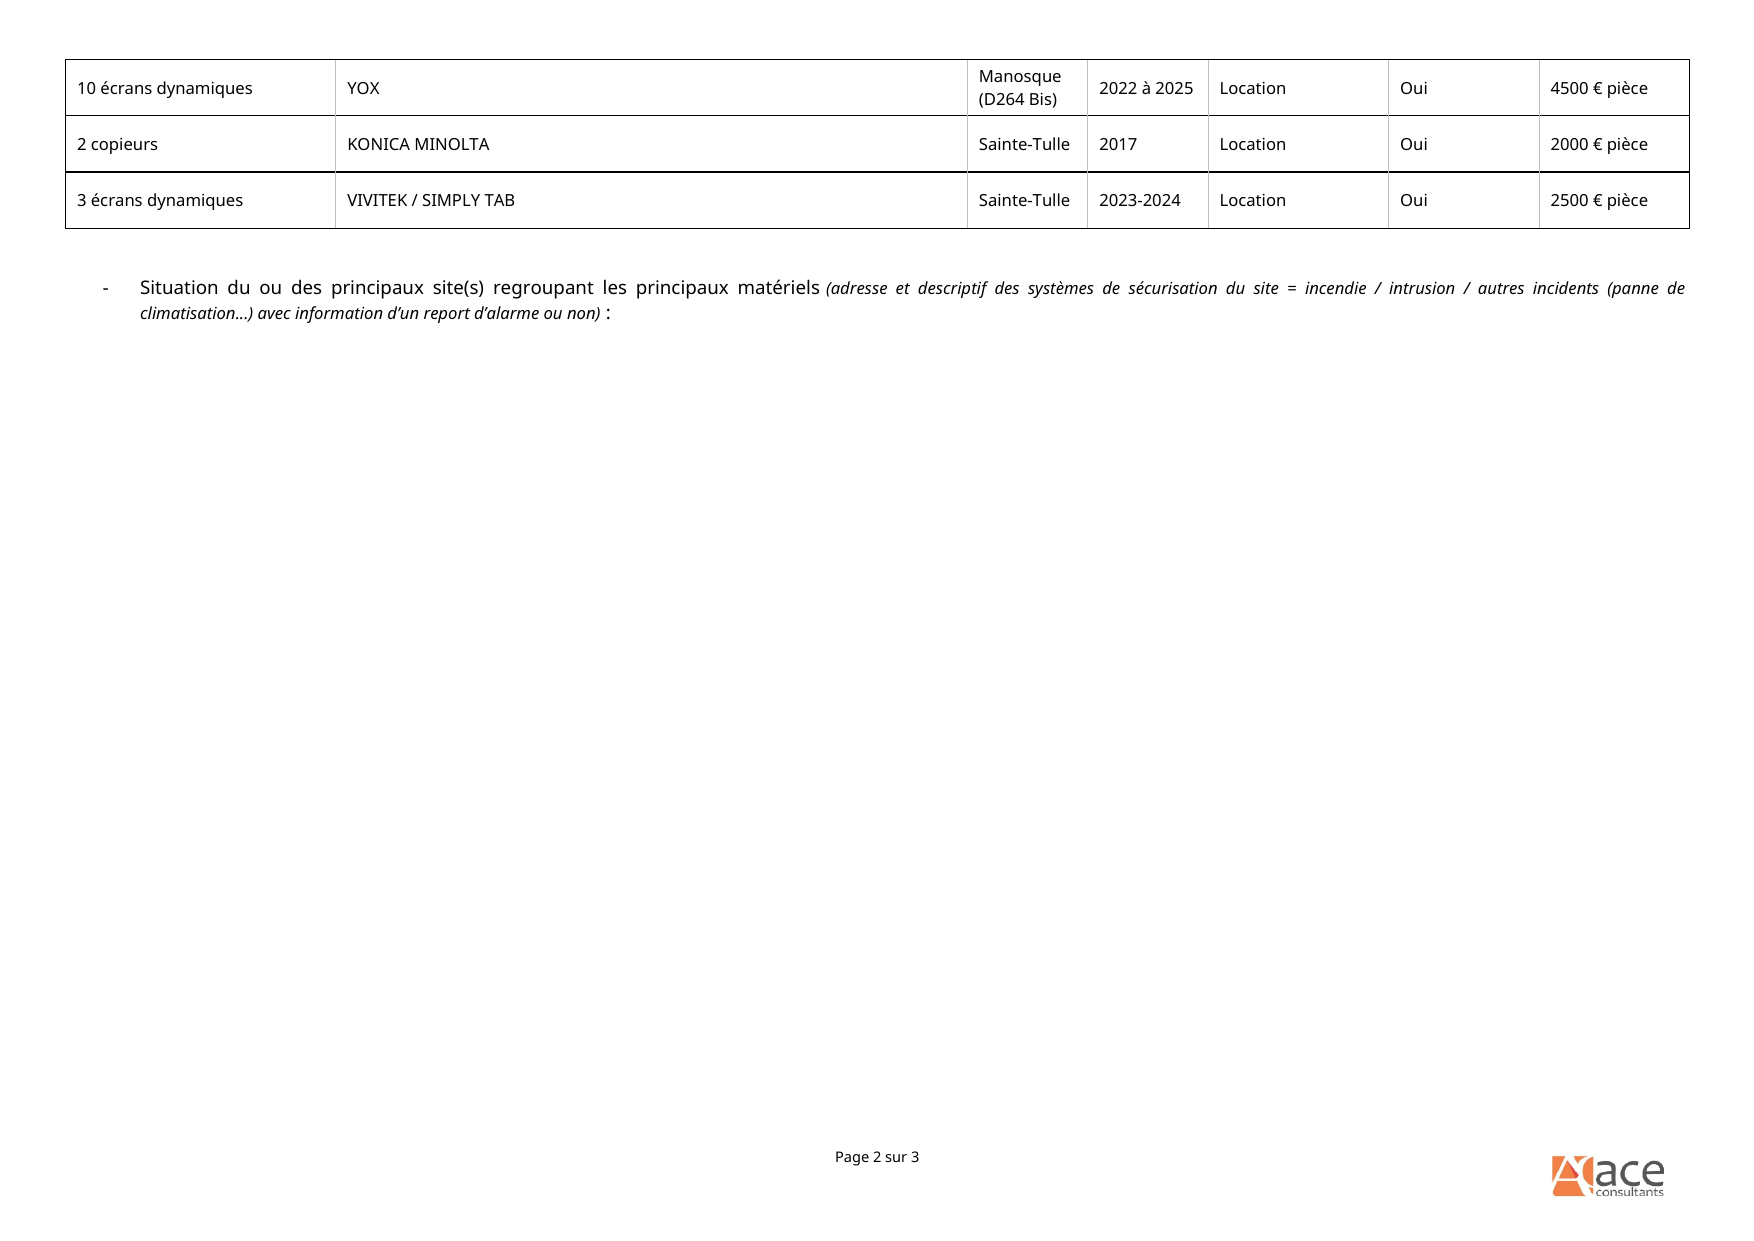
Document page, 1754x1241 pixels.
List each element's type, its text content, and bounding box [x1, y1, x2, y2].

table_cell Oui [1389, 173, 1539, 227]
table_cell KONICA MINOLTA [336, 116, 967, 171]
table_cell 2000 € pièce [1540, 116, 1689, 171]
table_cell 10 écrans dynamiques [66, 60, 335, 115]
table_cell 4500 € pièce [1540, 60, 1689, 115]
table_cell Manosque (D264 Bis) [968, 60, 1087, 115]
table_cell Sainte-Tulle [968, 173, 1087, 227]
table_cell 2017 [1088, 116, 1208, 171]
table_cell 2022 à 2025 [1088, 60, 1208, 115]
picture [1550, 1154, 1664, 1198]
table_cell 2023-2024 [1088, 173, 1208, 227]
table_cell Oui [1389, 116, 1539, 171]
table_cell Location [1209, 173, 1388, 227]
table_cell Sainte-Tulle [968, 116, 1087, 171]
list Situation du ou des principaux site(s) regroupant les principaux matériels (adresse et descriptif des systèmes de sécurisation du site = incendie / intrusion / autres incidents (panne de climatisation...) avec information d’un report d’alarme ou non) : [102, 274, 1689, 325]
table_cell YOX [336, 60, 967, 115]
table_cell 3 écrans dynamiques [66, 173, 335, 227]
table_cell Location [1209, 116, 1388, 171]
table_cell VIVITEK / SIMPLY TAB [336, 173, 967, 227]
table_cell Oui [1389, 60, 1539, 115]
table_cell 2500 € pièce [1540, 173, 1689, 227]
table_cell 2 copieurs [66, 116, 335, 171]
table_cell Location [1209, 60, 1388, 115]
